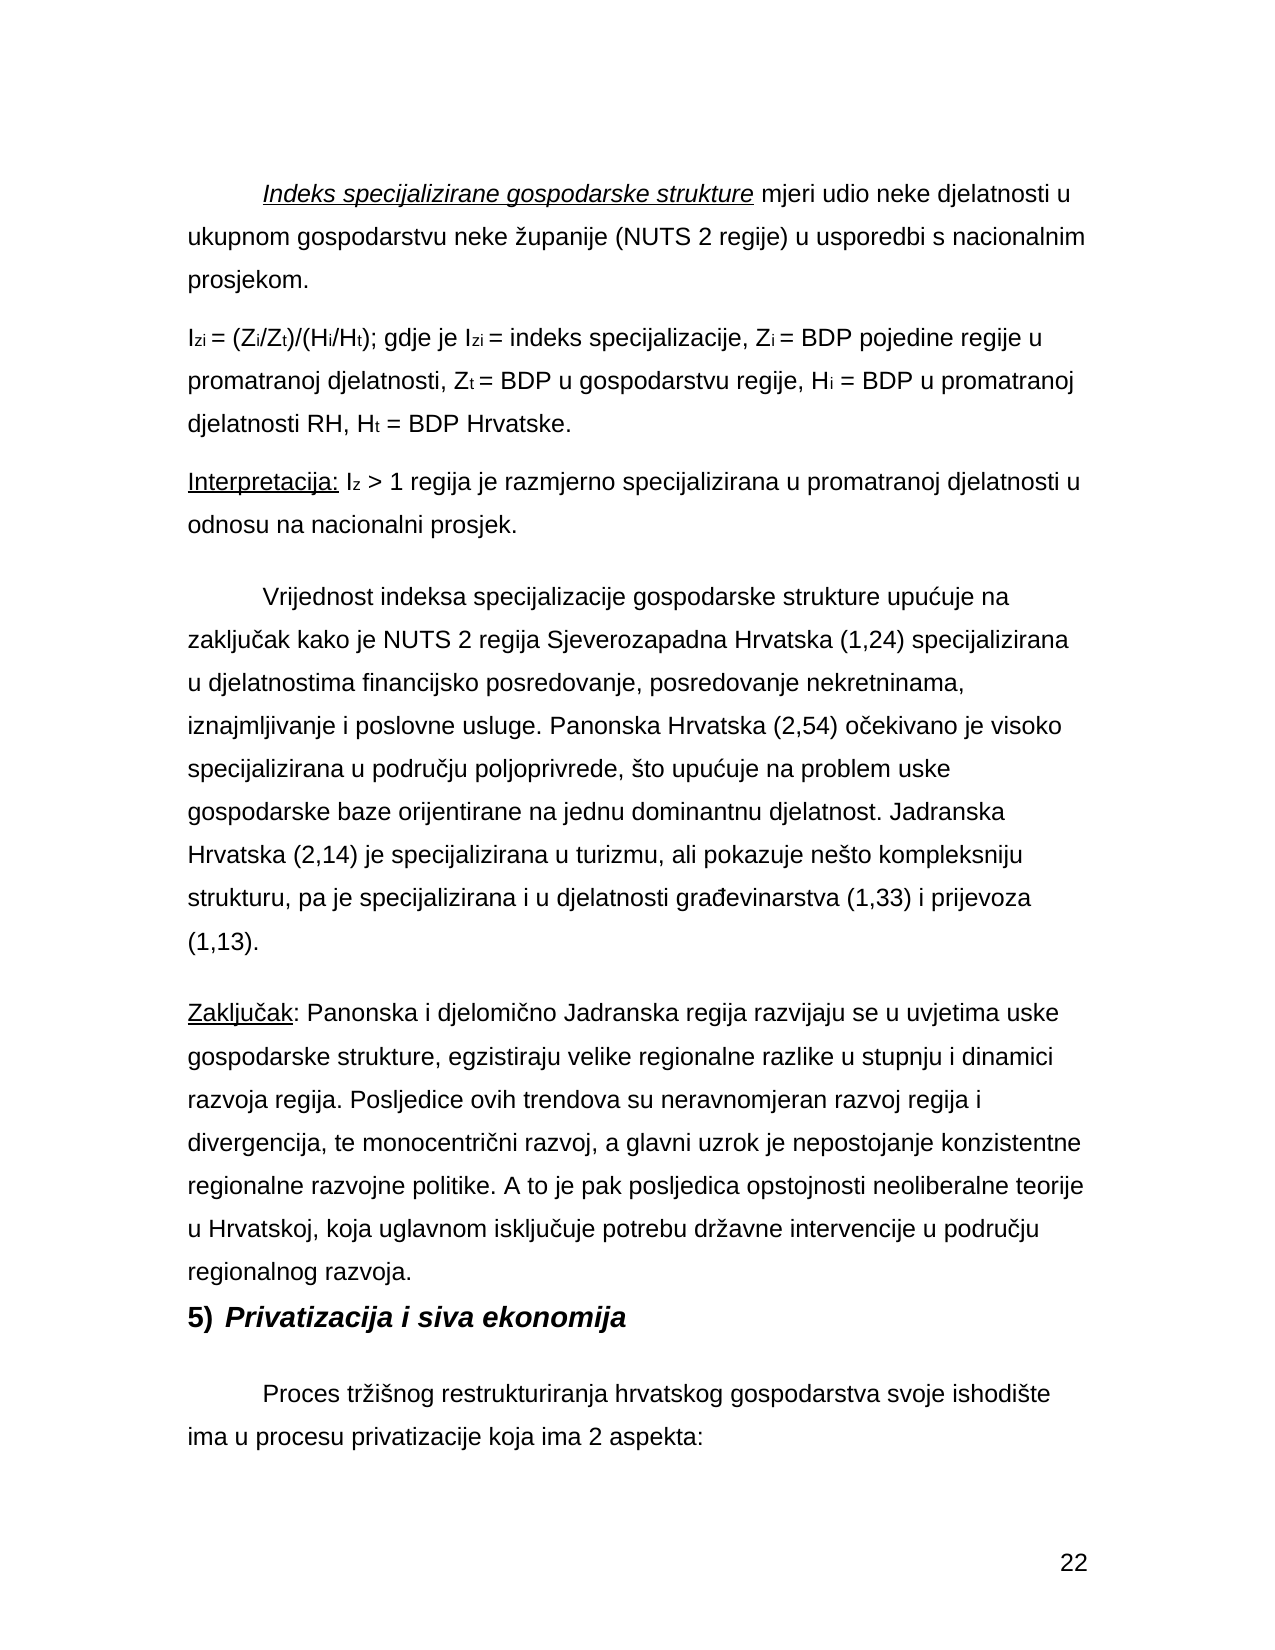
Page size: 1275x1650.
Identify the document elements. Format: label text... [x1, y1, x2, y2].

text Vrijednost indeksa specijalizacije gospodarske strukture upućuje na zaključak kako je NUTS 2 regija Sjeverozapadna Hrvatska (1,24) specijalizirana u djelatnostima financijsko posredovanje, posredovanje nekretninama, iznajmljivanje i poslovne usluge. Panonska Hrvatska (2,54) očekivano je visoko specijalizirana u području poljoprivrede, što upućuje na problem uske gospodarske baze orijentirane na jednu dominantnu djelatnost. Jadranska Hrvatska (2,14) je specijalizirana u turizmu, ali pokazuje nešto kompleksniju strukturu, pa je specijalizirana i u djelatnosti građevinarstva (1,33) i prijevoza (1,13). [187, 581, 1088, 955]
text Indeks specijalizirane gospodarske strukture mjeri udio neke djelatnosti u ukupnom gospodarstvu neke županije (NUTS 2 regije) u usporedbi s nacionalnim prosjekom. [187, 179, 1088, 294]
list Privatizacija i siva ekonomija [187, 1300, 1088, 1334]
text Proces tržišnog restrukturiranja hrvatskog gospodarstva svoje ishodište ima u procesu privatizacije koja ima 2 aspekta: [187, 1379, 1088, 1451]
text Interpretacija: Iz > 1 regija je razmjerno specijalizirana u promatranoj djelatnosti u odnosu na nacionalni prosjek. [187, 466, 1088, 538]
text Izi = (Zi/Zt)/(Hi/Ht); gdje je Izi = indeks specijalizacije, Zi = BDP pojedine regije u promatranoj djelatnosti, Zt = BDP u gospodarstvu regije, Hi = BDP u promatranoj djelatnosti RH, Ht = BDP Hrvatske. [187, 323, 1088, 438]
text Zaključak: Panonska i djelomično Jadranska regija razvijaju se u uvjetima uske gospodarske strukture, egzistiraju velike regionalne razlike u stupnju i dinamici razvoja regija. Posljedice ovih trendova su neravnomjeran razvoj regija i divergencija, te monocentrični razvoj, a glavni uzrok je nepostojanje konzistentne regionalne razvojne politike. A to je pak posljedica opstojnosti neoliberalne teorije u Hrvatskoj, koja uglavnom isključuje potrebu državne intervencije u području regionalnog razvoja. [187, 998, 1088, 1286]
